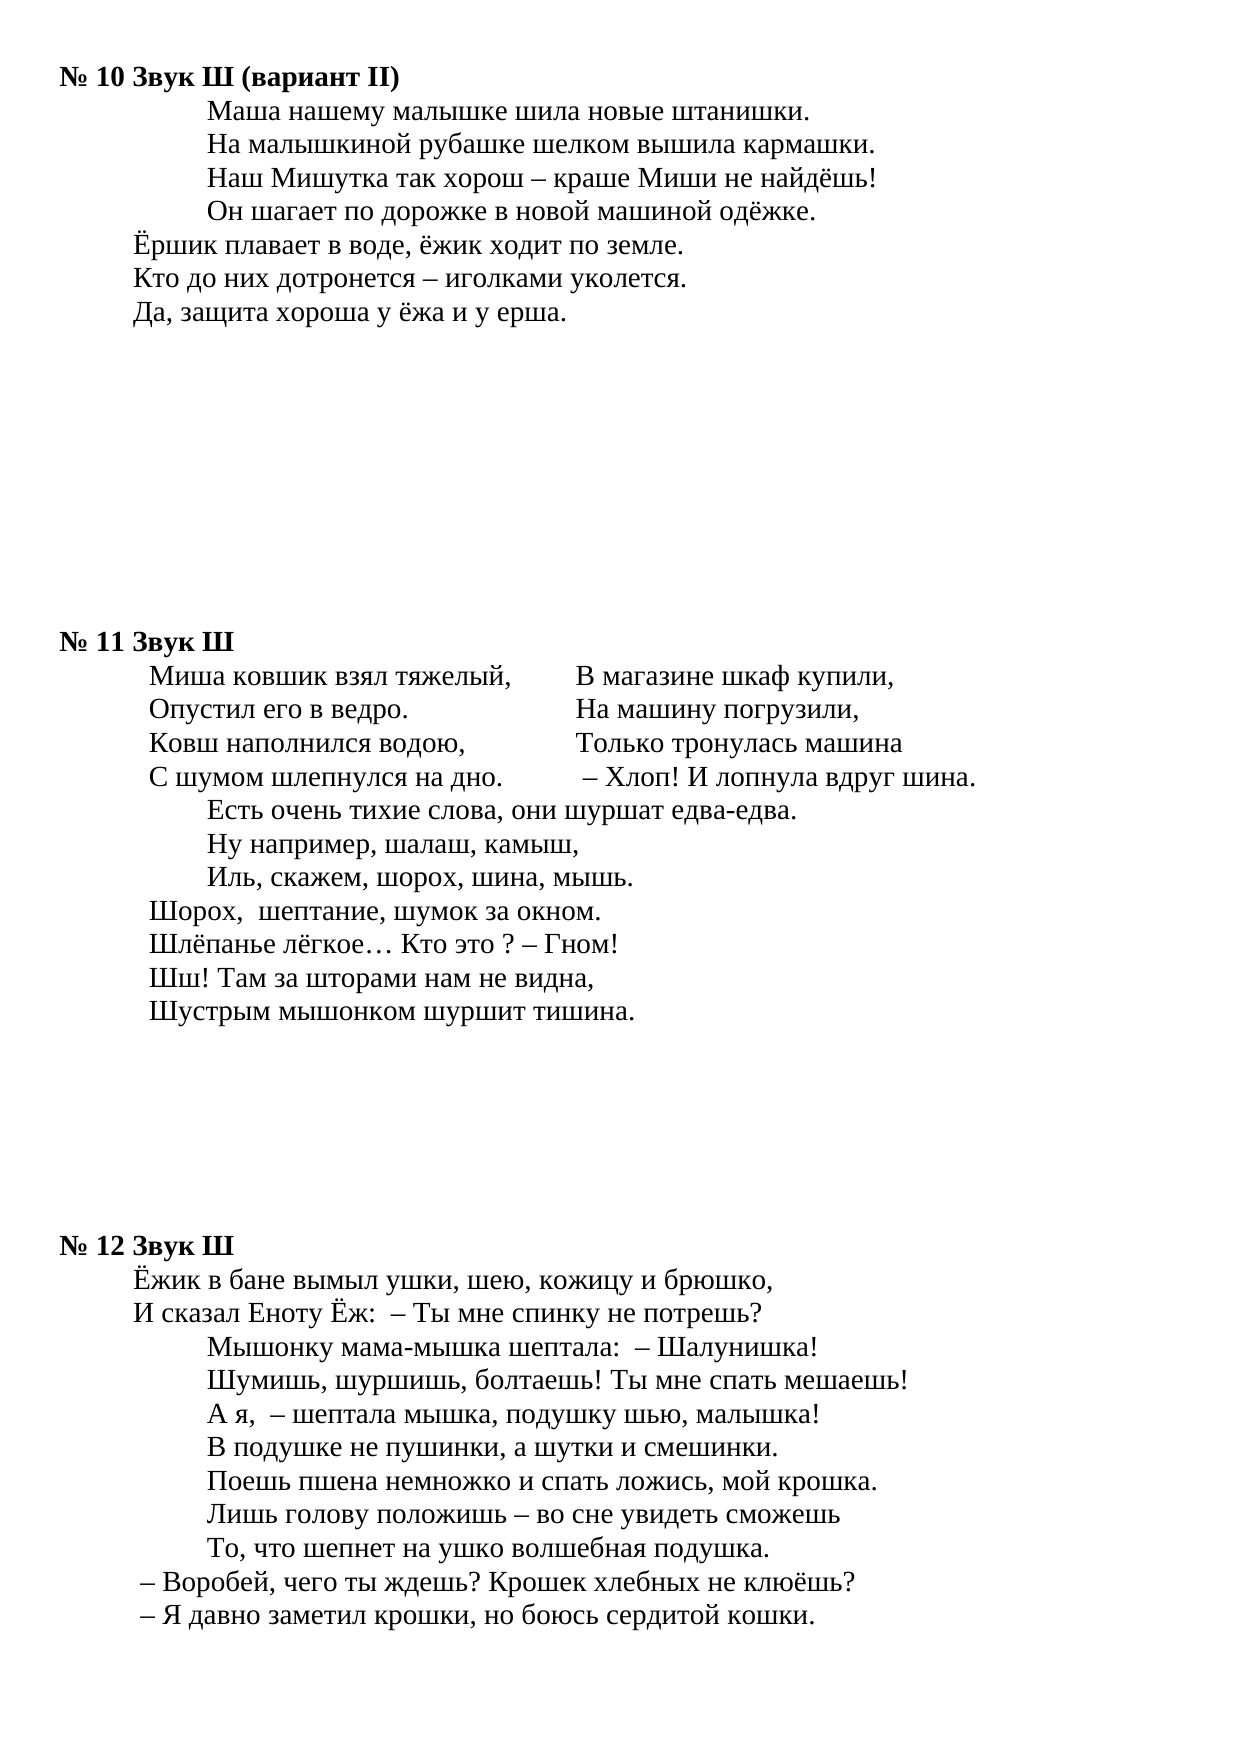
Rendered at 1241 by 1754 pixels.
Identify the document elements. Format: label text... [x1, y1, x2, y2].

text Миша ковшик взял тяжелый, В магазине шкаф купили, [148, 658, 1181, 692]
text Есть очень тихие слова, они шуршат едва-едва. [148, 792, 1181, 826]
text Да, защита хороша у ёжа и у ерша. [59, 294, 1181, 327]
text Шорох, шептание, шумок за окном. [148, 893, 1181, 926]
text № 11 Звук Ш [59, 624, 1181, 658]
text № 10 Звук Ш (вариант II) [59, 59, 1181, 93]
text Шш! Там за шторами нам не видна, [148, 960, 1181, 993]
text – Воробей, чего ты ждешь? Крошек хлебных не клюёшь? [59, 1564, 1181, 1597]
text Ковш наполнился водою, Только тронулась машина [148, 725, 1181, 759]
text № 12 Звук Ш [59, 1228, 1181, 1262]
text Поешь пшена немножко и спать ложись, мой крошка. [59, 1463, 1181, 1497]
text Наш Мишутка так хорош – краше Миши не найдёшь! [59, 160, 1181, 193]
text Кто до них дотронется – иголками уколется. [59, 260, 1181, 294]
text Иль, скажем, шорох, шина, мышь. [148, 859, 1181, 893]
text Лишь голову положишь – во сне увидеть сможешь [59, 1497, 1181, 1530]
text С шумом шлепнулся на дно. – Хлоп! И лопнула вдруг шина. [148, 759, 1181, 792]
text И сказал Еноту Ёж: – Ты мне спинку не потрешь? [59, 1295, 1181, 1329]
text Опустил его в ведро. На машину погрузили, [148, 692, 1181, 725]
text Шумишь, шуршишь, болтаешь! Ты мне спать мешаешь! [59, 1362, 1181, 1396]
text Ёршик плавает в воде, ёжик ходит по земле. [59, 227, 1181, 260]
text Шустрым мышонком шуршит тишина. [148, 993, 1181, 1027]
text Ёжик в бане вымыл ушки, шею, кожицу и брюшко, [59, 1262, 1181, 1295]
text А я, – шептала мышка, подушку шью, малышка! [59, 1396, 1181, 1429]
text В подушке не пушинки, а шутки и смешинки. [59, 1429, 1181, 1463]
text – Я давно заметил крошки, но боюсь сердитой кошки. [59, 1597, 1181, 1631]
text Шлёпанье лёгкое… Кто это ? – Гном! [148, 926, 1181, 960]
text То, что шепнет на ушко волшебная подушка. [59, 1530, 1181, 1564]
text На малышкиной рубашке шелком вышила кармашки. [59, 126, 1181, 160]
text Маша нашему малышке шила новые штанишки. [59, 93, 1181, 126]
text Ну например, шалаш, камыш, [148, 826, 1181, 859]
text Он шагает по дорожке в новой машиной одёжке. [59, 193, 1181, 227]
text Мышонку мама-мышка шептала: – Шалунишка! [59, 1329, 1181, 1362]
